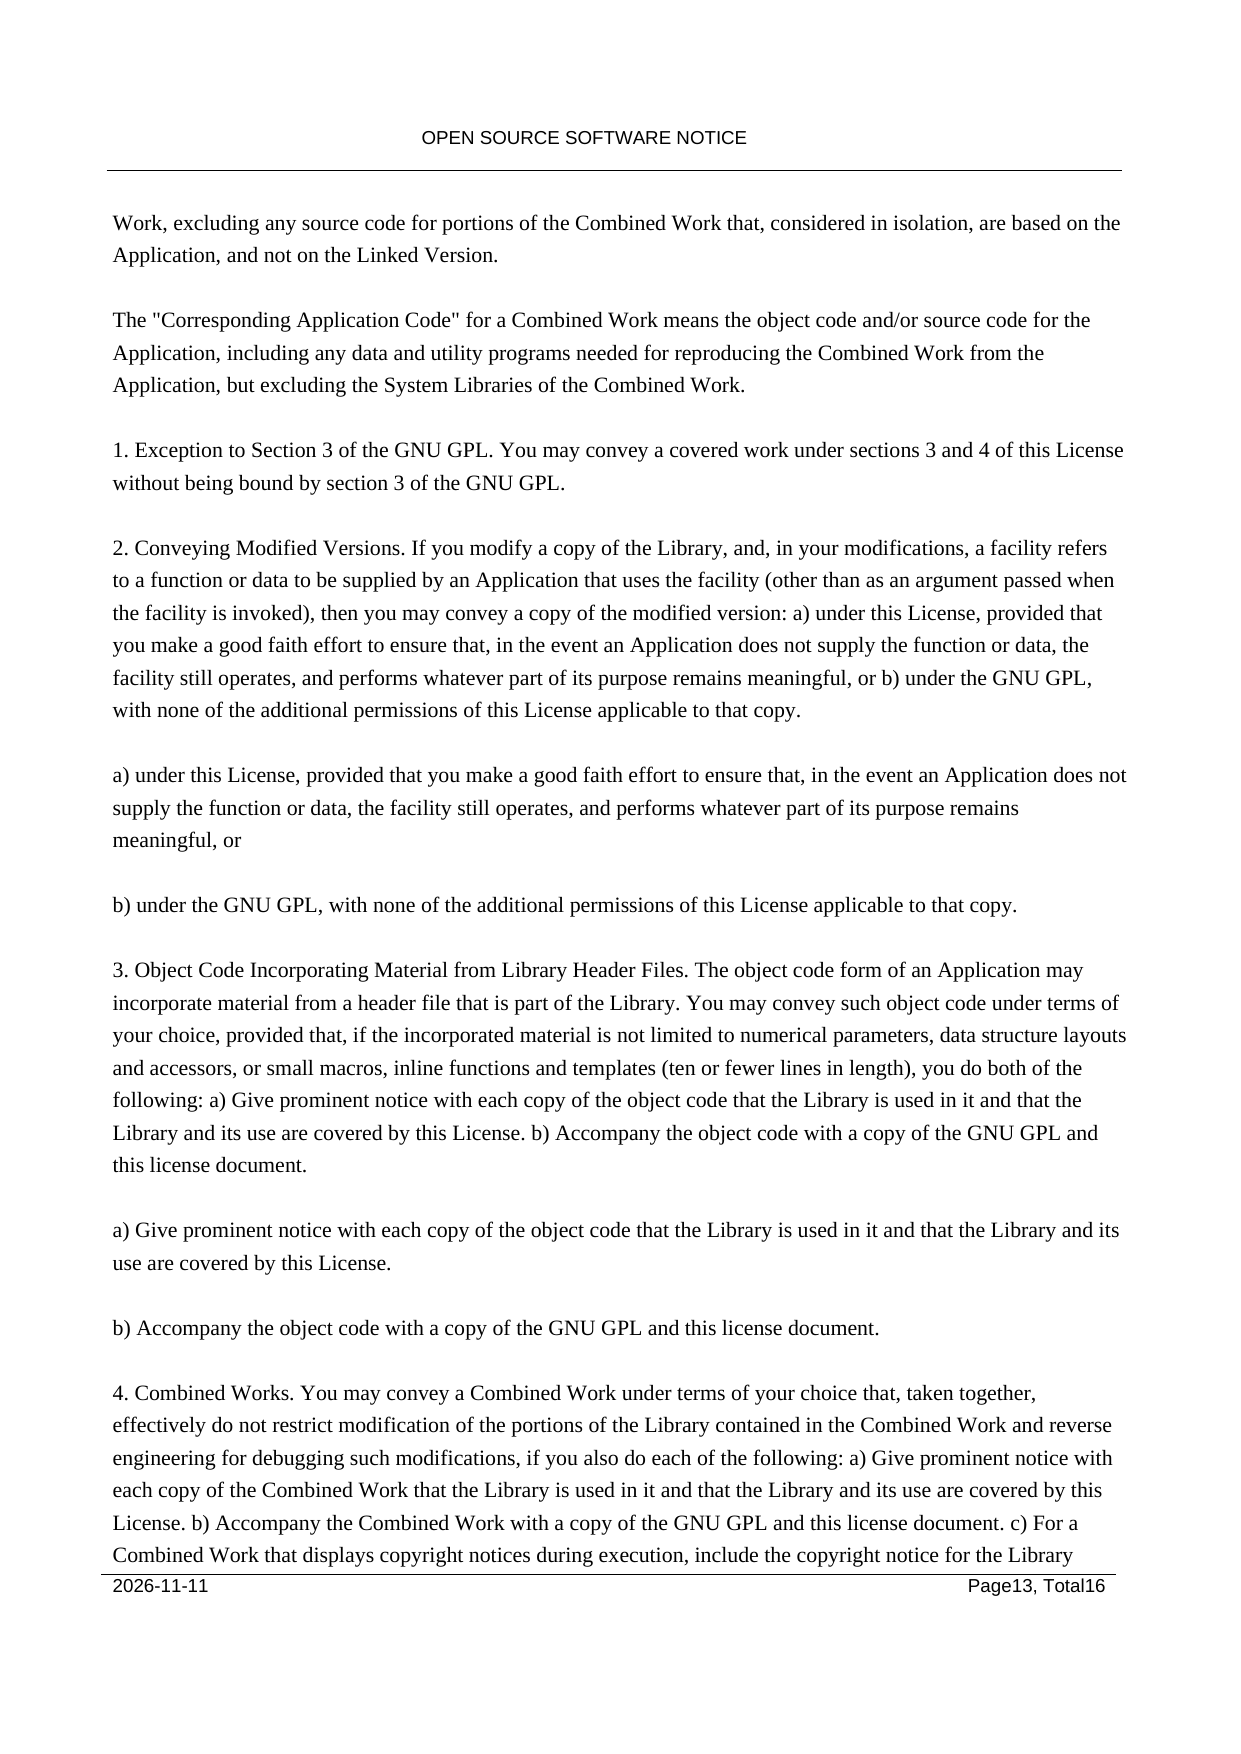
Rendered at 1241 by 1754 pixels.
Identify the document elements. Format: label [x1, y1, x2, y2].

text [112, 206, 1128, 1571]
